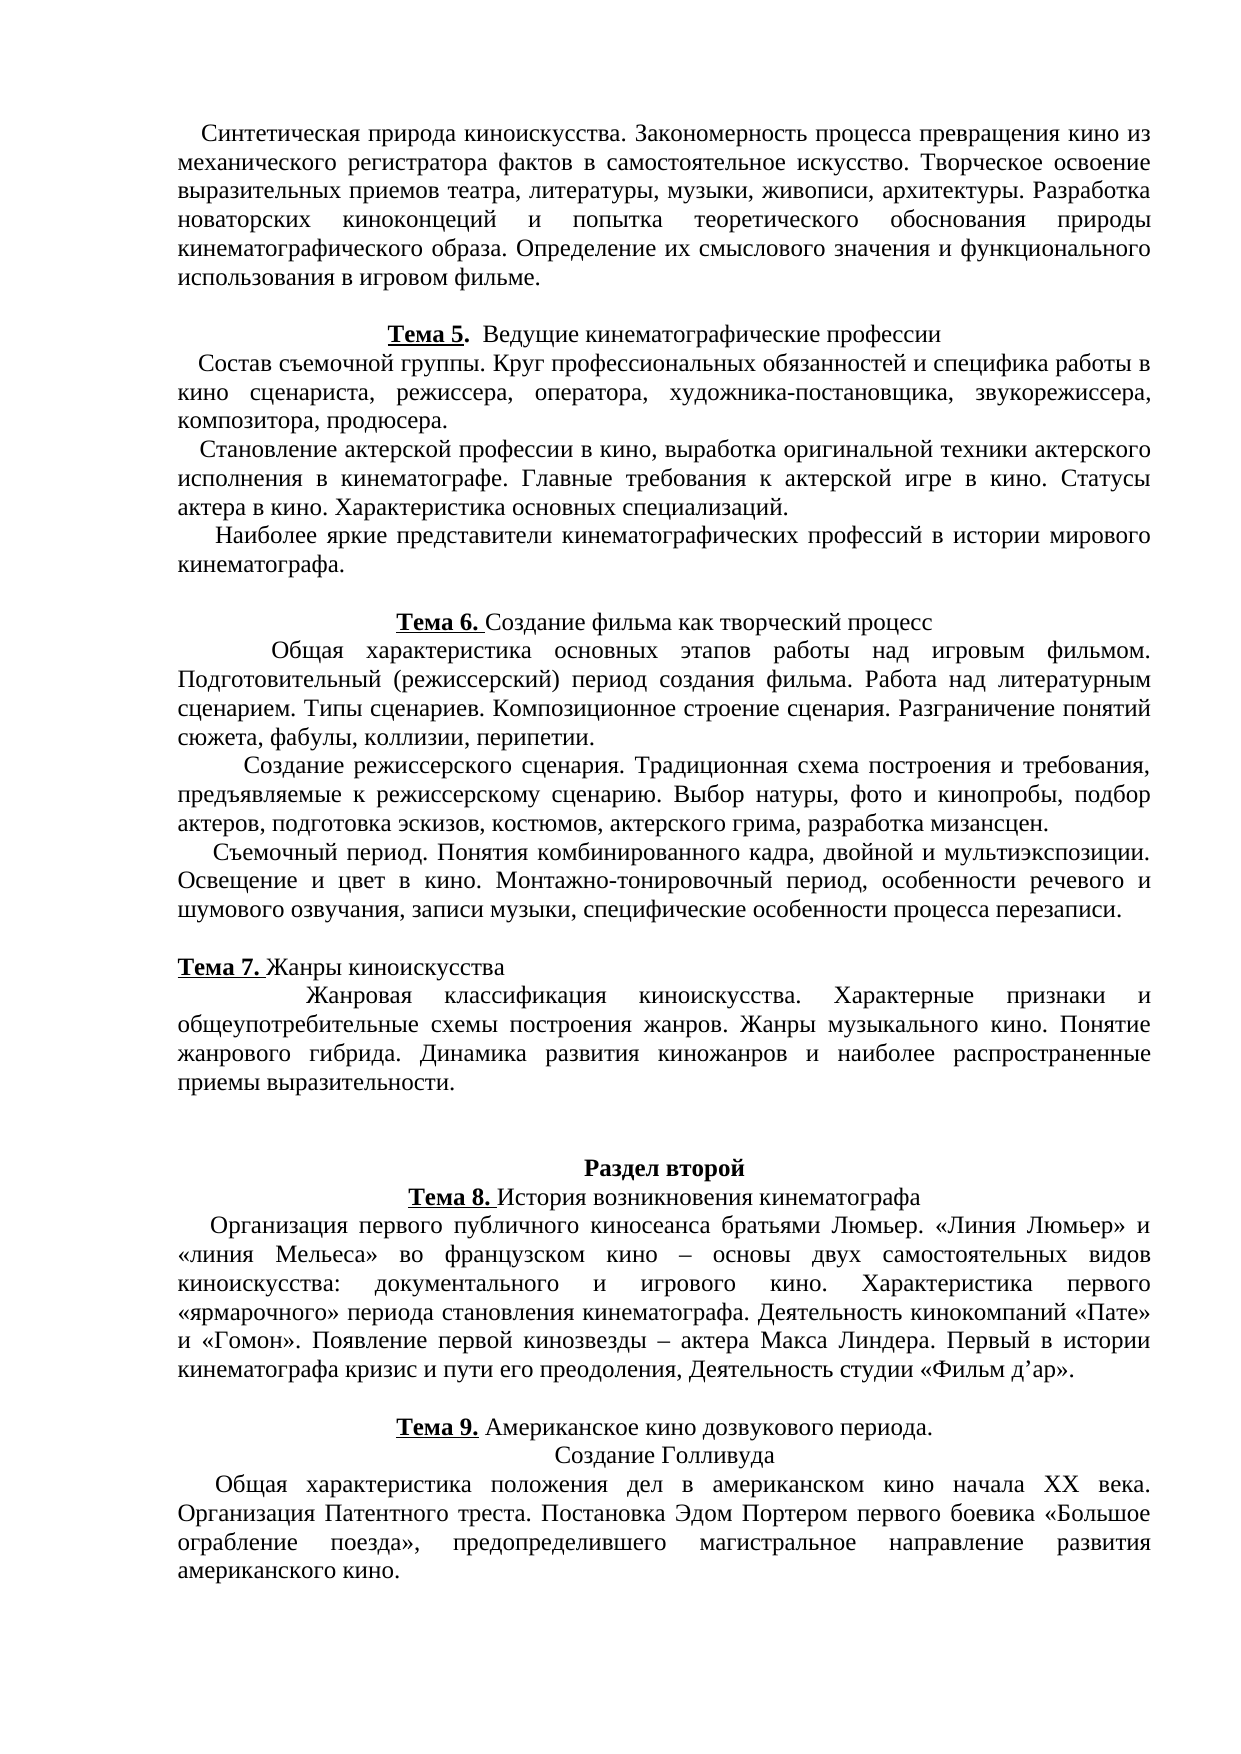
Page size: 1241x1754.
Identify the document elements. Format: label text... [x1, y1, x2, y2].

text Состав съемочной группы. Круг профессиональных обязанностей и специфика работы в кино сценариста, режиссера, оператора, художника-постановщика, звукорежиссера, композитора, продюсера. [177, 348, 1152, 434]
text Общая характеристика положения дел в американском кино начала ХХ века. Организация Патентного треста. Постановка Эдом Портером первого боевика «Большое ограбление поезда», предопределившего магистральное направление развития американского кино. [177, 1469, 1152, 1584]
text Организация первого публичного киносеанса братьями Люмьер. «Линия Люмьер» и «линия Мельеса» во французском кино – основы двух самостоятельных видов киноискусства: документального и игрового кино. Характеристика первого «ярмарочного» периода становления кинематографа. Деятельность кинокомпаний «Пате» и «Гомон». Появление первой кинозвезды – актера Макса Линдера. Первый в истории кинематографа кризис и пути его преодоления, Деятельность студии «Фильм д’ар». [177, 1211, 1152, 1383]
text Синтетическая природа киноискусства. Закономерность процесса превращения кино из механического регистратора фактов в самостоятельное искусство. Творческое освоение выразительных приемов театра, литературы, музыки, живописи, архитектуры. Разработка новаторских киноконцеций и попытка теоретического обоснования природы кинематографического образа. Определение их смыслового значения и функционального использования в игровом фильме. [177, 118, 1152, 291]
text Создание режиссерского сценария. Традиционная схема построения и требования, предъявляемые к режиссерскому сценарию. Выбор натуры, фото и кинопробы, подбор актеров, подготовка эскизов, костюмов, актерского грима, разработка мизансцен. [177, 751, 1152, 837]
text Тема 9. Американское кино дозвукового периода. [177, 1412, 1152, 1441]
text Наиболее яркие представители кинематографических профессий в истории мирового кинематографа. [177, 521, 1152, 578]
text Тема 8. История возникновения кинематографа [177, 1182, 1152, 1211]
text Раздел второй [177, 1153, 1152, 1182]
text Создание Голливуда [177, 1441, 1152, 1469]
text Тема 6. Создание фильма как творческий процесс [177, 607, 1152, 636]
text Тема 5. Ведущие кинематографические профессии [177, 319, 1152, 348]
text Тема 7. Жанры киноискусства [177, 952, 1152, 981]
text Жанровая классификация киноискусства. Характерные признаки и общеупотребительные схемы построения жанров. Жанры музыкального кино. Понятие жанрового гибрида. Динамика развития киножанров и наиболее распространенные приемы выразительности. [177, 981, 1152, 1096]
text Становление актерской профессии в кино, выработка оригинальной техники актерского исполнения в кинематографе. Главные требования к актерской игре в кино. Статусы актера в кино. Характеристика основных специализаций. [177, 434, 1152, 521]
text Общая характеристика основных этапов работы над игровым фильмом. Подготовительный (режиссерский) период создания фильма. Работа над литературным сценарием. Типы сценариев. Композиционное строение сценария. Разграничение понятий сюжета, фабулы, коллизии, перипетии. [177, 636, 1152, 751]
text Съемочный период. Понятия комбинированного кадра, двойной и мультиэкспозиции. Освещение и цвет в кино. Монтажно-тонировочный период, особенности речевого и шумового озвучания, записи музыки, специфические особенности процесса перезаписи. [177, 837, 1152, 923]
